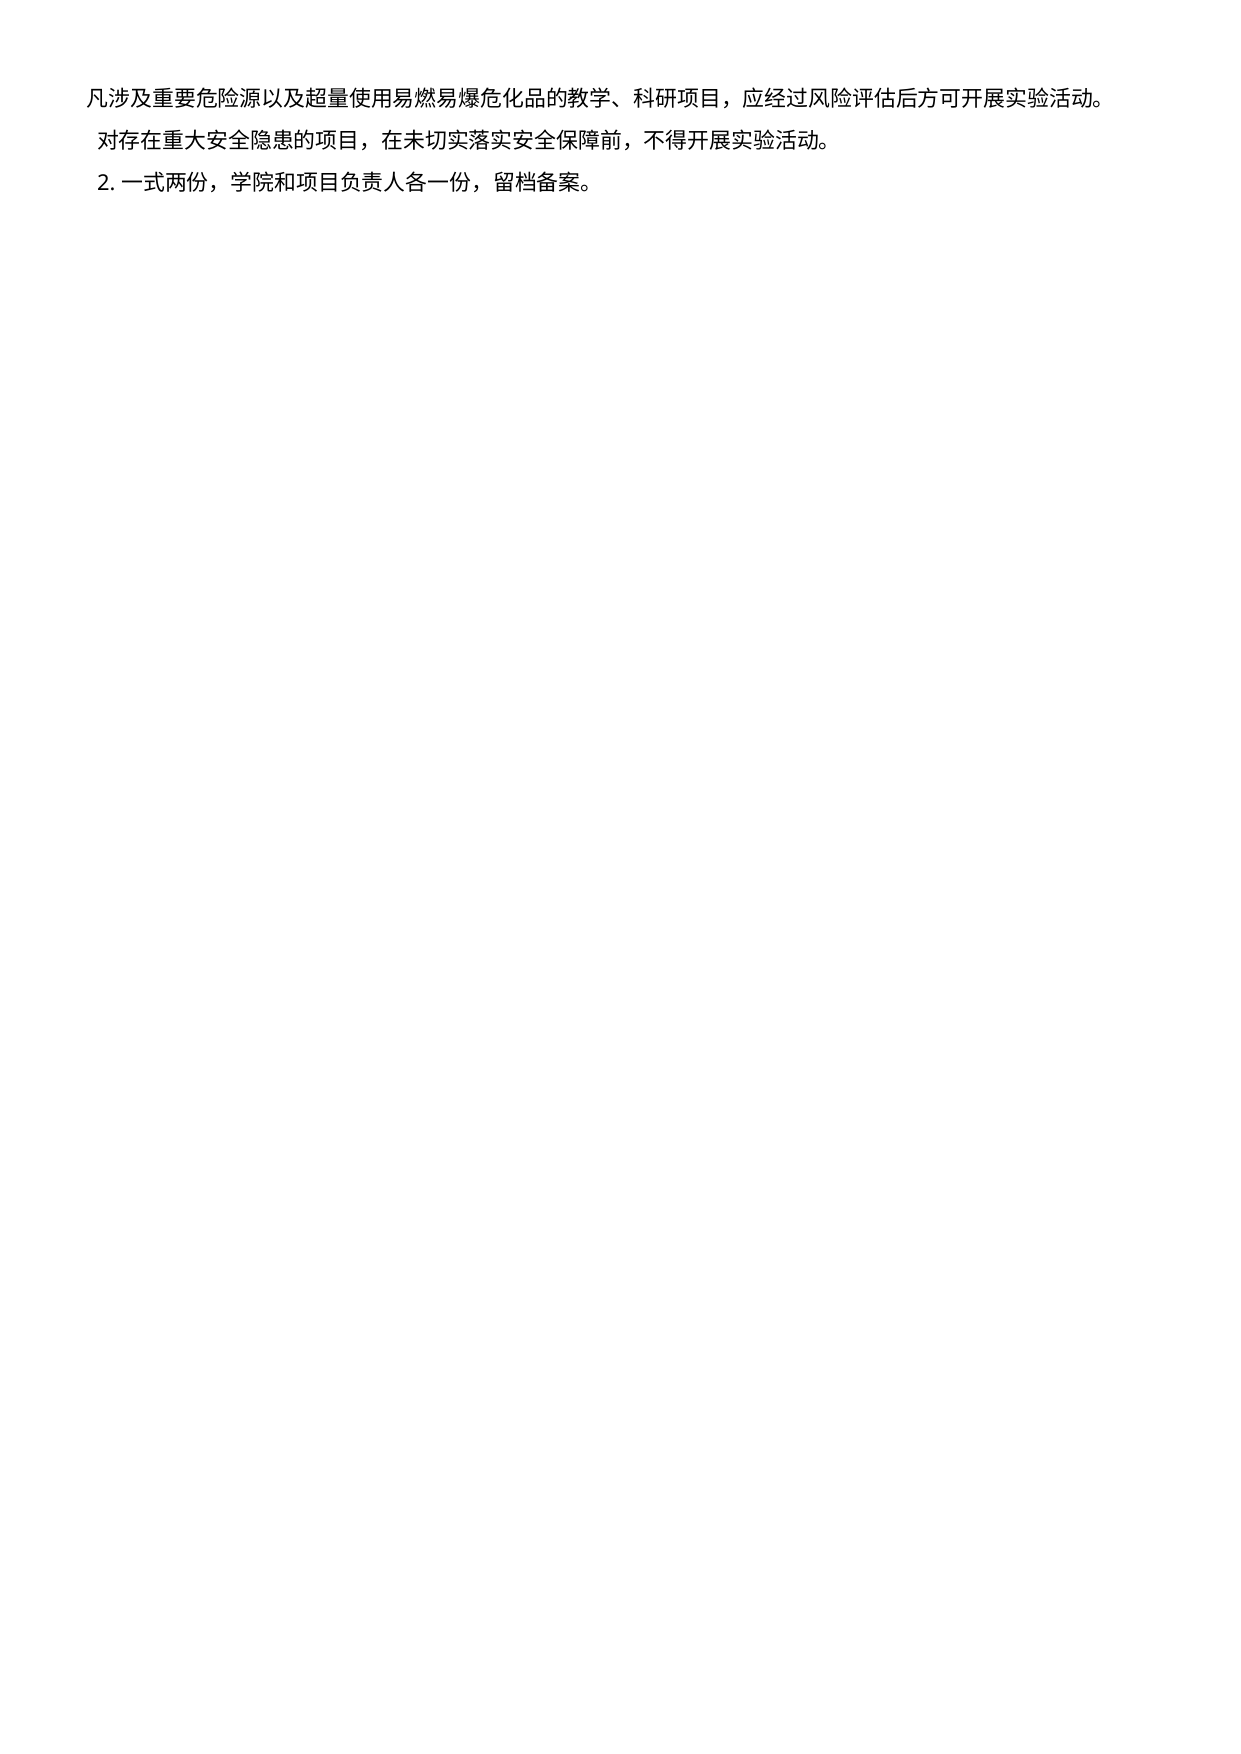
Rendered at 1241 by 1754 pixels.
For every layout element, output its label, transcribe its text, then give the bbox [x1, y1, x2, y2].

text 凡涉及重要危险源以及超量使用易燃易爆危化品的教学、科研项目，应经过风险评估后方可开展实验活动。 [75, 81, 1165, 113]
text 对存在重大安全隐患的项目，在未切实落实安全保障前，不得开展实验活动。 [75, 123, 1165, 155]
text 2. 一式两份，学院和项目负责人各一份，留档备案。 [75, 165, 1165, 197]
